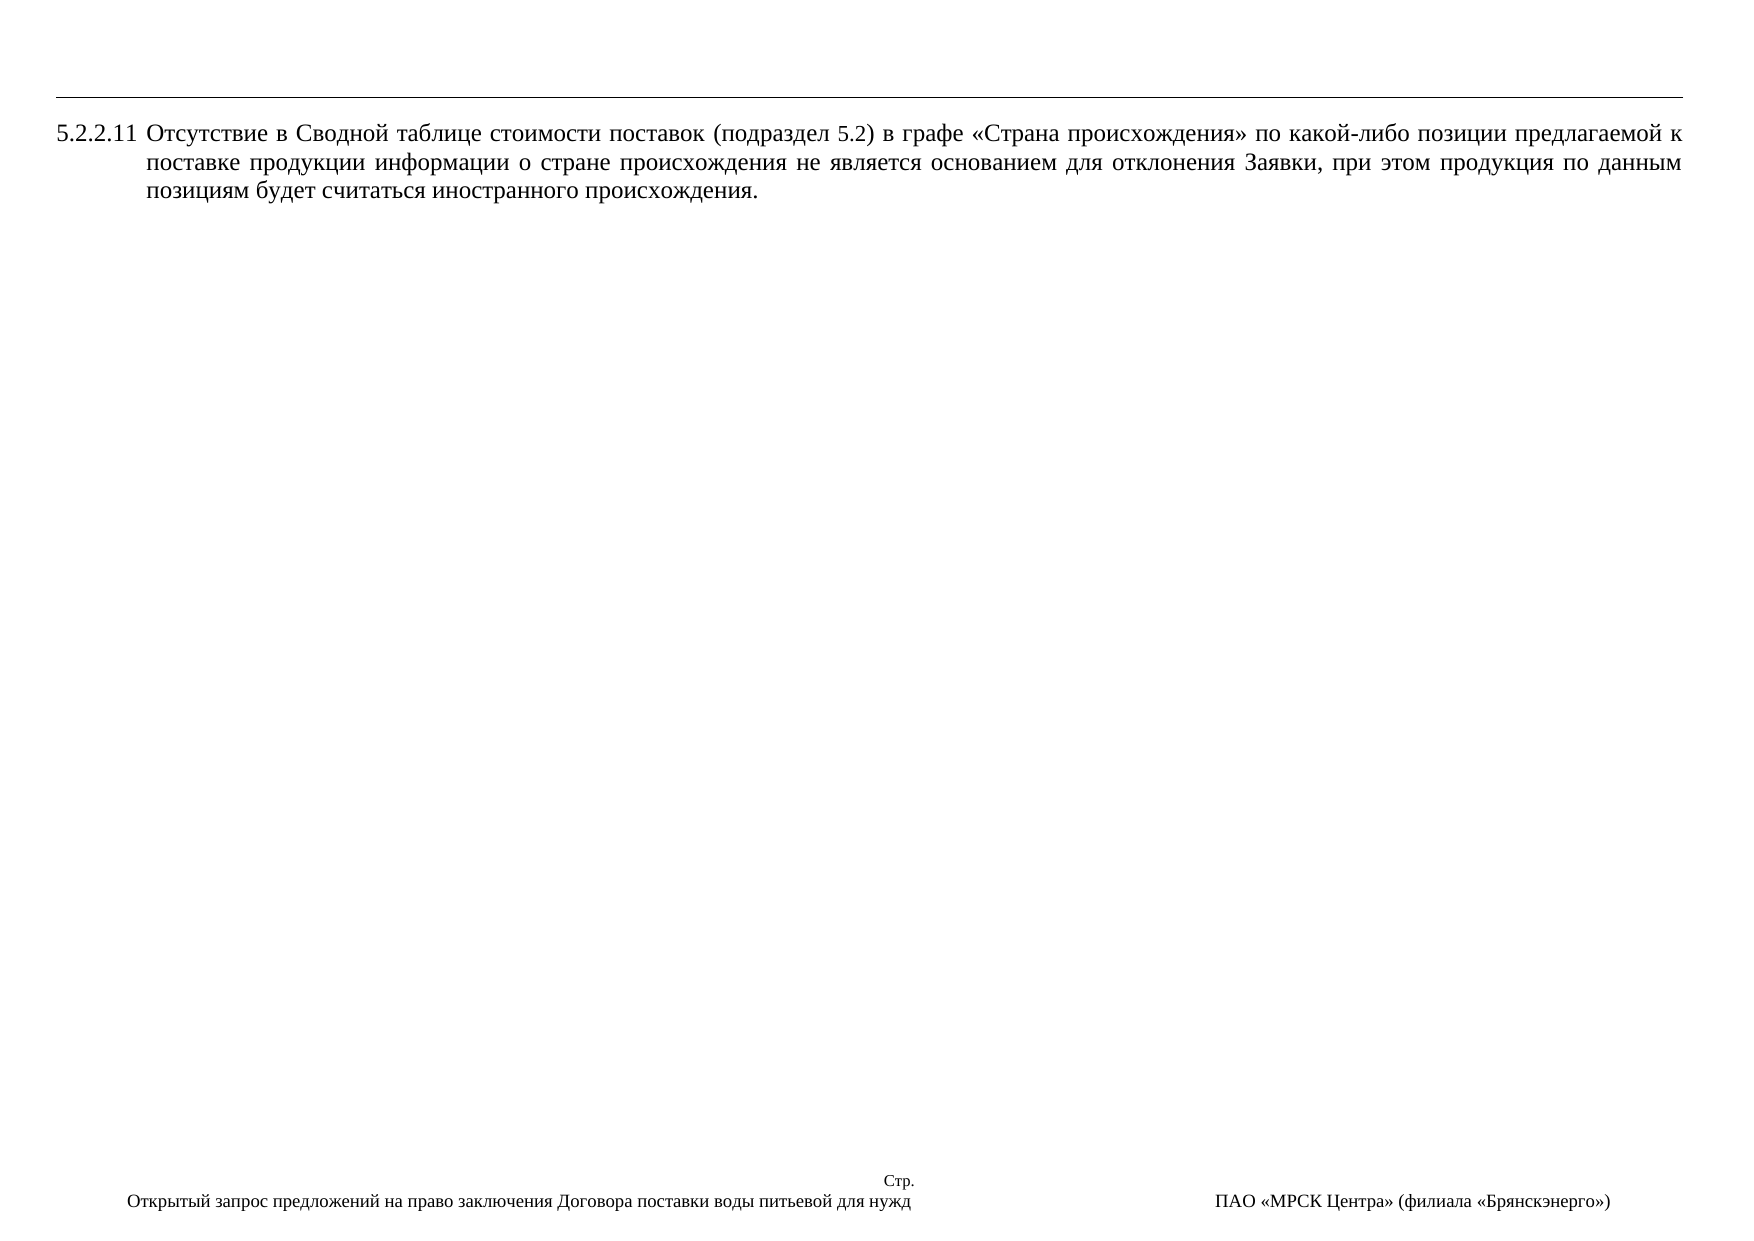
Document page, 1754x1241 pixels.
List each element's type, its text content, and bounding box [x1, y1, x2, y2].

list Отсутствие в Сводной таблице стоимости поставок (подраздел 5.2) в графе «Страна происхождения» по какой-либо позиции предлагаемой к поставке продукции информации о стране происхождения не является основанием для отклонения Заявки, при этом продукция по данным позициям будет считаться иностранного происхождения. [56, 118, 1683, 204]
